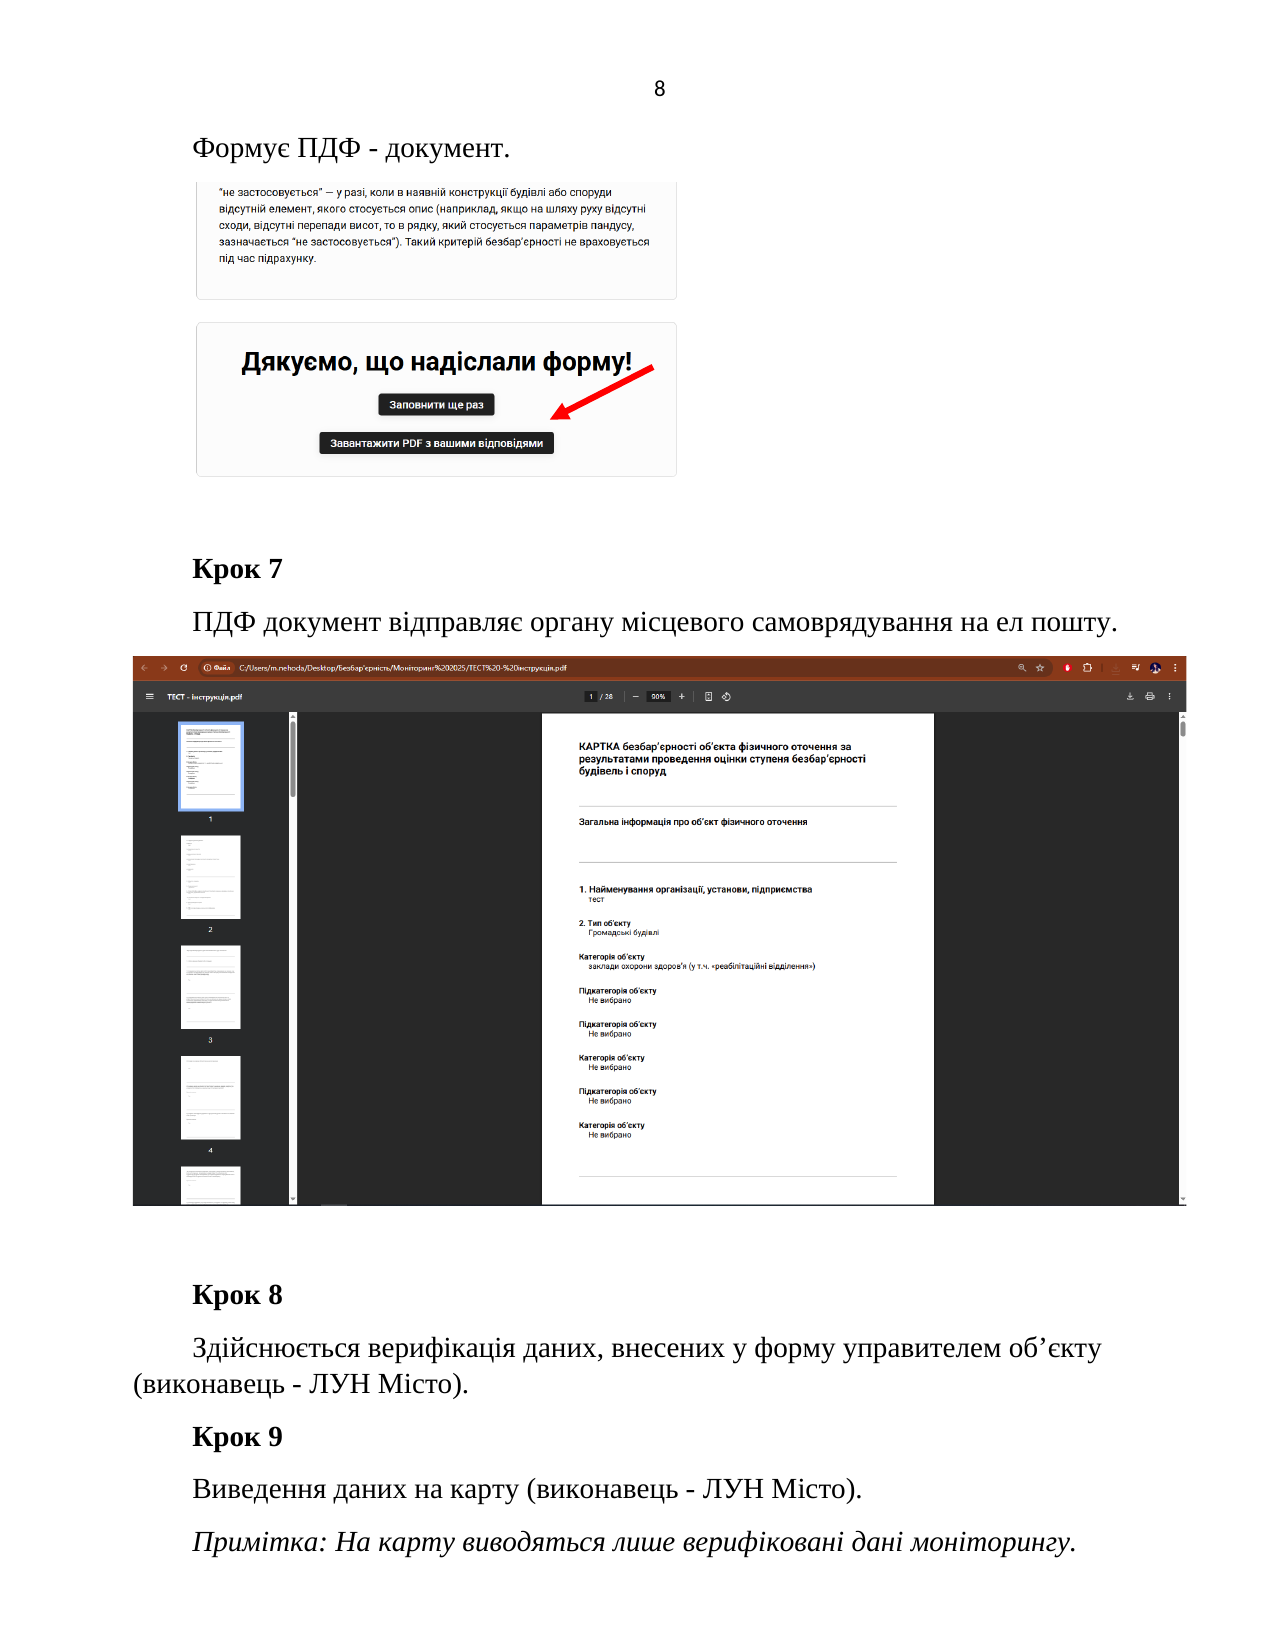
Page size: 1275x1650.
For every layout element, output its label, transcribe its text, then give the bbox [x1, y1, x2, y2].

text Крок 8 [133, 1277, 1186, 1310]
text Крок 7 [133, 551, 1186, 585]
text ПДФ документ відправляє органу місцевого самоврядування на ел пошту. [133, 604, 1186, 637]
picture [132, 656, 1187, 1206]
text Виведення даних на карту (виконавець - ЛУН Місто). [133, 1471, 1186, 1505]
text Формує ПДФ - документ. [133, 130, 1186, 163]
picture [192, 182, 717, 480]
text Крок 9 [133, 1419, 1186, 1452]
text Здійснюється верифікація даних, внесених у форму управителем об’єкту (виконавець - ЛУН Місто). [133, 1330, 1186, 1399]
text Примітка: На карту виводяться лише верифіковані дані моніторингу. [133, 1524, 1186, 1558]
